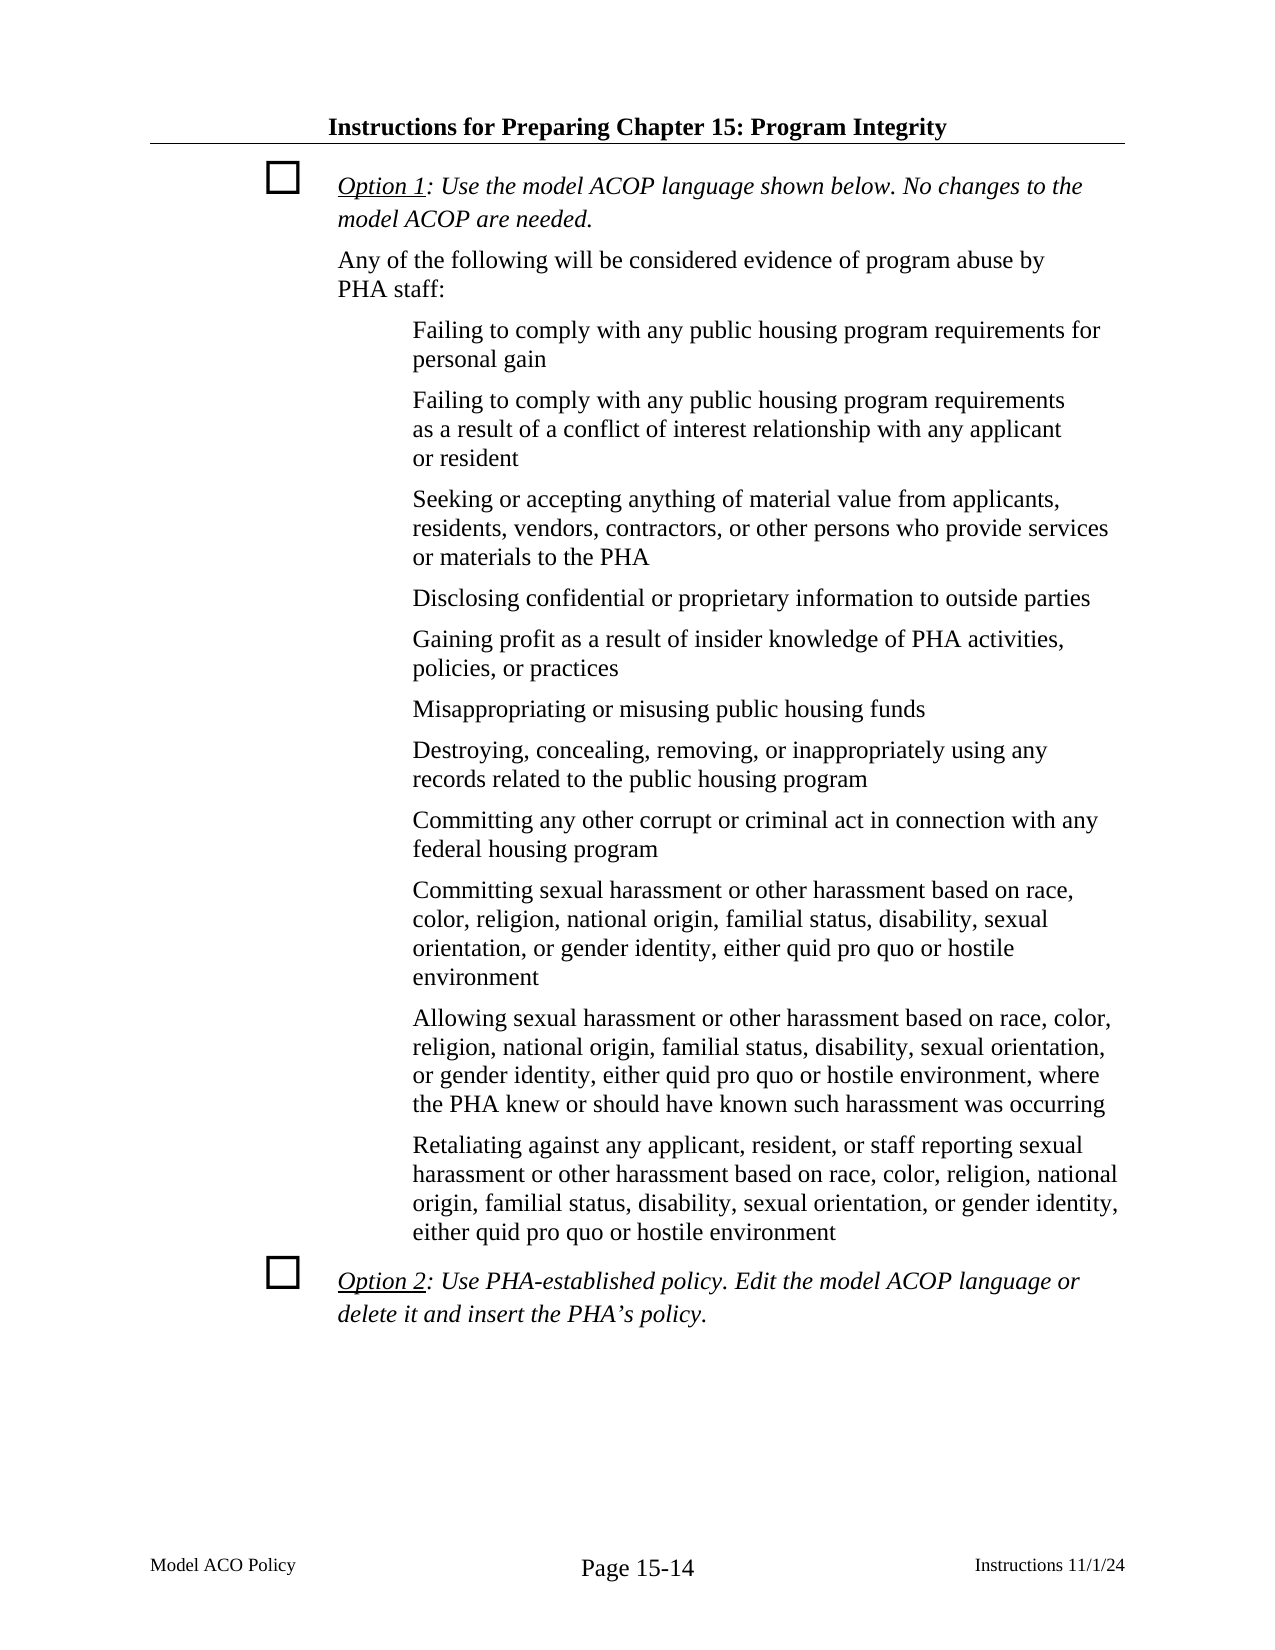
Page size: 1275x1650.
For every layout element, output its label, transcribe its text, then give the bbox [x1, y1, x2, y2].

text Seeking or accepting anything of material value from applicants, residents, vendors, contractors, or other persons who provide services or materials to the PHA [412, 484, 1125, 570]
text Failing to comply with any public housing program requirements as a result of a conflict of interest relationship with any applicant or resident [412, 385, 1125, 472]
text Option 2: Use PHA-established policy. Edit the model ACOP language or delete it and insert the PHA’s policy. [262, 1258, 1125, 1328]
text Option 1: Use the model ACOP language shown below. No changes to the model ACOP are needed. [262, 162, 1125, 233]
text Committing any other corrupt or criminal act in connection with any federal housing program [412, 805, 1125, 863]
text Committing sexual harassment or other harassment based on race, color, religion, national origin, familial status, disability, sexual orientation, or gender identity, either quid pro quo or hostile environment [412, 875, 1125, 990]
text Failing to comply with any public housing program requirements for personal gain [412, 315, 1125, 373]
text Destroying, concealing, removing, or inappropriately using any records related to the public housing program [412, 735, 1125, 793]
text Any of the following will be considered evidence of program abuse by PHA staff: [337, 245, 1125, 303]
text Misappropriating or misusing public housing funds [412, 694, 1125, 723]
text Gaining profit as a result of insider knowledge of PHA activities, policies, or practices [412, 624, 1125, 682]
text Allowing sexual harassment or other harassment based on race, color, religion, national origin, familial status, disability, sexual orientation, or gender identity, either quid pro quo or hostile environment, where the PHA knew or should have known such harassment was occurring [412, 1003, 1125, 1118]
text Retaliating against any applicant, resident, or staff reporting sexual harassment or other harassment based on race, color, religion, national origin, familial status, disability, sexual orientation, or gender identity, either quid pro quo or hostile environment [412, 1130, 1125, 1245]
text Disclosing confidential or proprietary information to outside parties [412, 583, 1125, 612]
